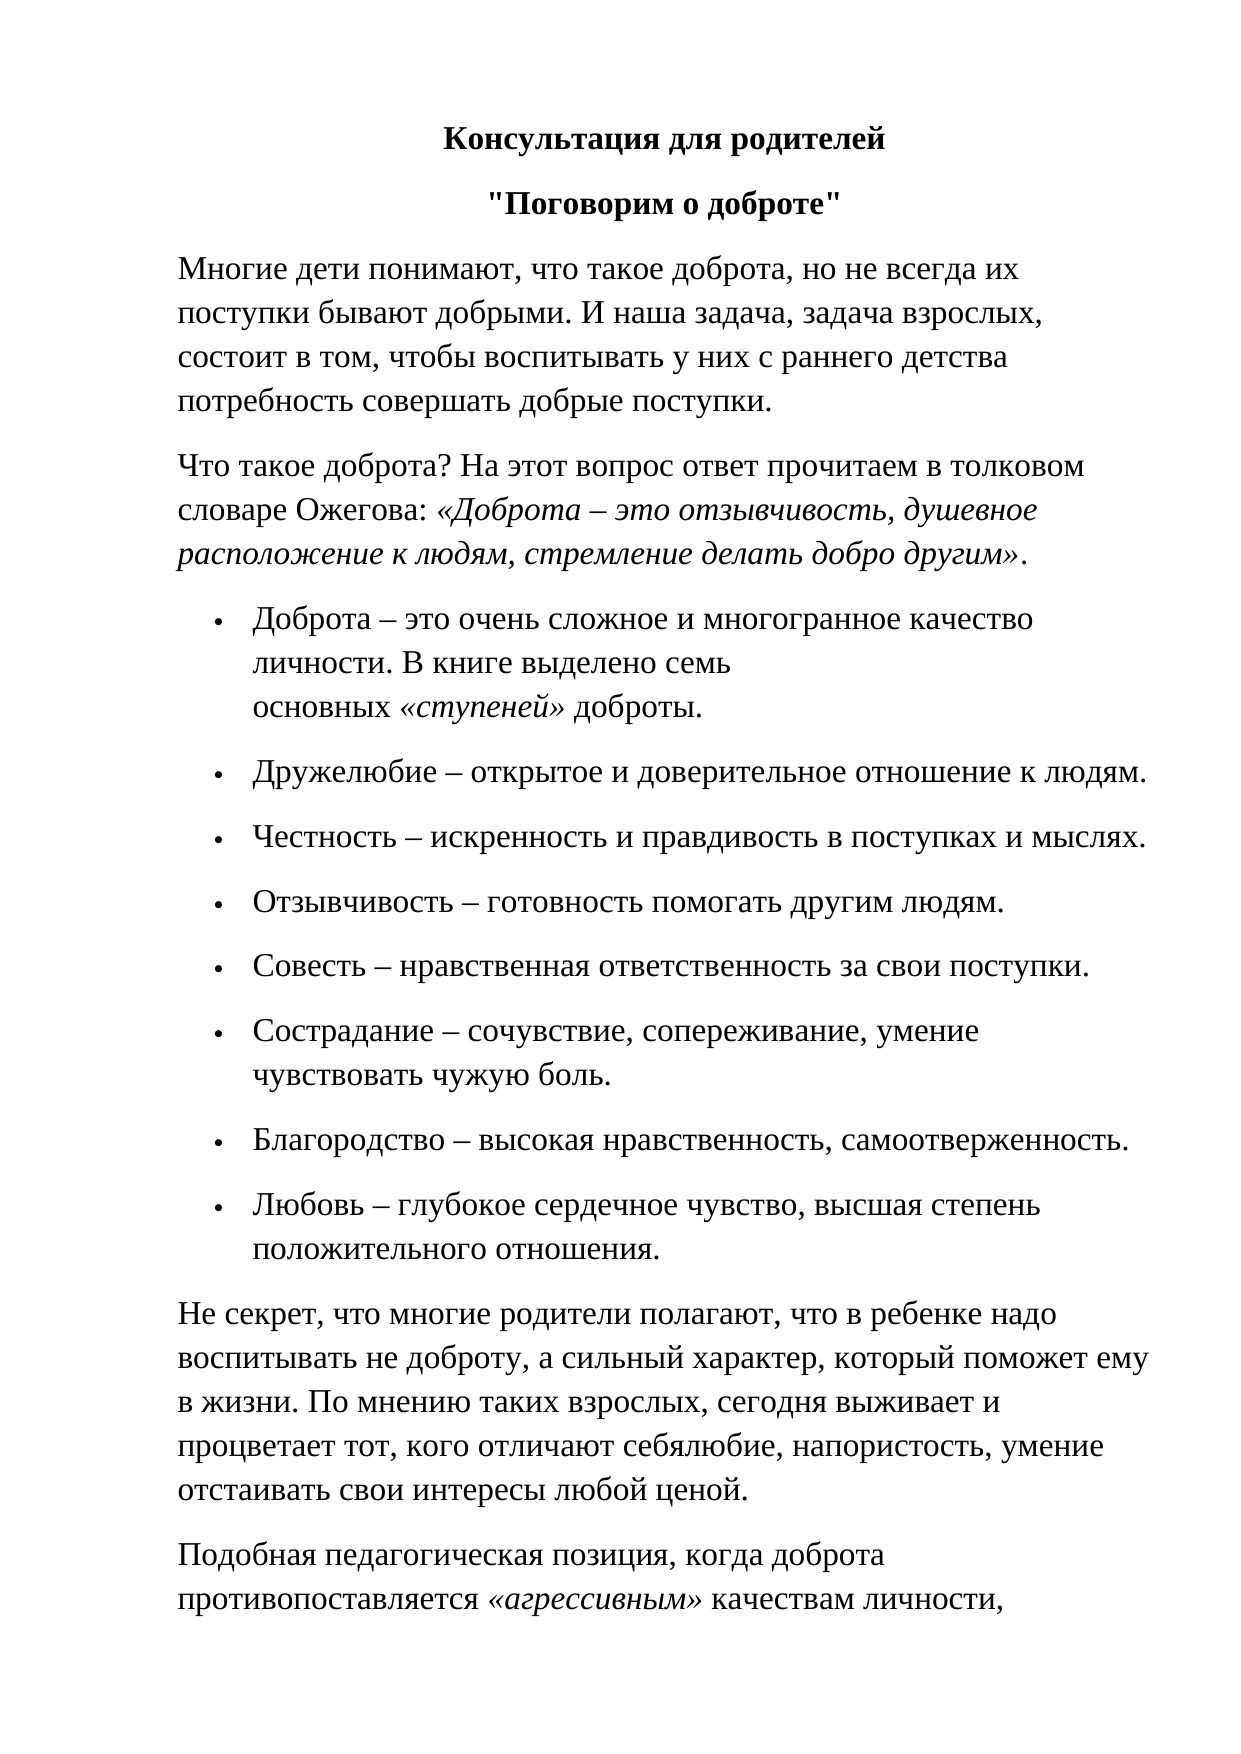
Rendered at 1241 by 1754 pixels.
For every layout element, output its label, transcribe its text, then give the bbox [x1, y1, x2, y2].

text Что такое доброта? На этот вопрос ответ прочитаем в толковом словаре Ожегова: «Доброта – это отзывчивость, душевное расположение к людям, стремление делать добро другим». [177, 445, 1152, 571]
text Консультация для родителей [177, 118, 1152, 156]
list Честность – искренность и правдивость в поступках и мыслях. [215, 816, 1152, 854]
list Сострадание – сочувствие, сопереживание, умение чувствовать чужую боль. [215, 1011, 1152, 1093]
list Доброта – это очень сложное и многогранное качество личности. В книге выделено семь основных «ступеней» доброты. [215, 598, 1152, 724]
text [177, 1534, 1152, 1617]
list Благородство – высокая нравственность, самоотверженность. [215, 1119, 1152, 1158]
list Совесть – нравственная ответственность за свои поступки. [215, 946, 1152, 984]
list Любовь – глубокое сердечное чувство, высшая степень положительного отношения. [215, 1184, 1152, 1267]
text "Поговорим о доброте" [177, 183, 1152, 221]
text Не секрет, что многие родители полагают, что в ребенке надо воспитывать не доброту, а сильный характер, который поможет ему в жизни. По мнению таких взрослых, сегодня выживает и процветает тот, кого отличают себялюбие, напористость, умение отстаивать свои интересы любой ценой. [177, 1293, 1152, 1508]
list Дружелюбие – открытое и доверительное отношение к людям. [215, 751, 1152, 789]
text Многие дети понимают, что такое доброта, но не всегда их поступки бывают добрыми. И наша задача, задача взрослых, состоит в том, чтобы воспитывать у них с раннего детства потребность совершать добрые поступки. [177, 248, 1152, 418]
list Отзывчивость – готовность помогать другим людям. [215, 881, 1152, 919]
